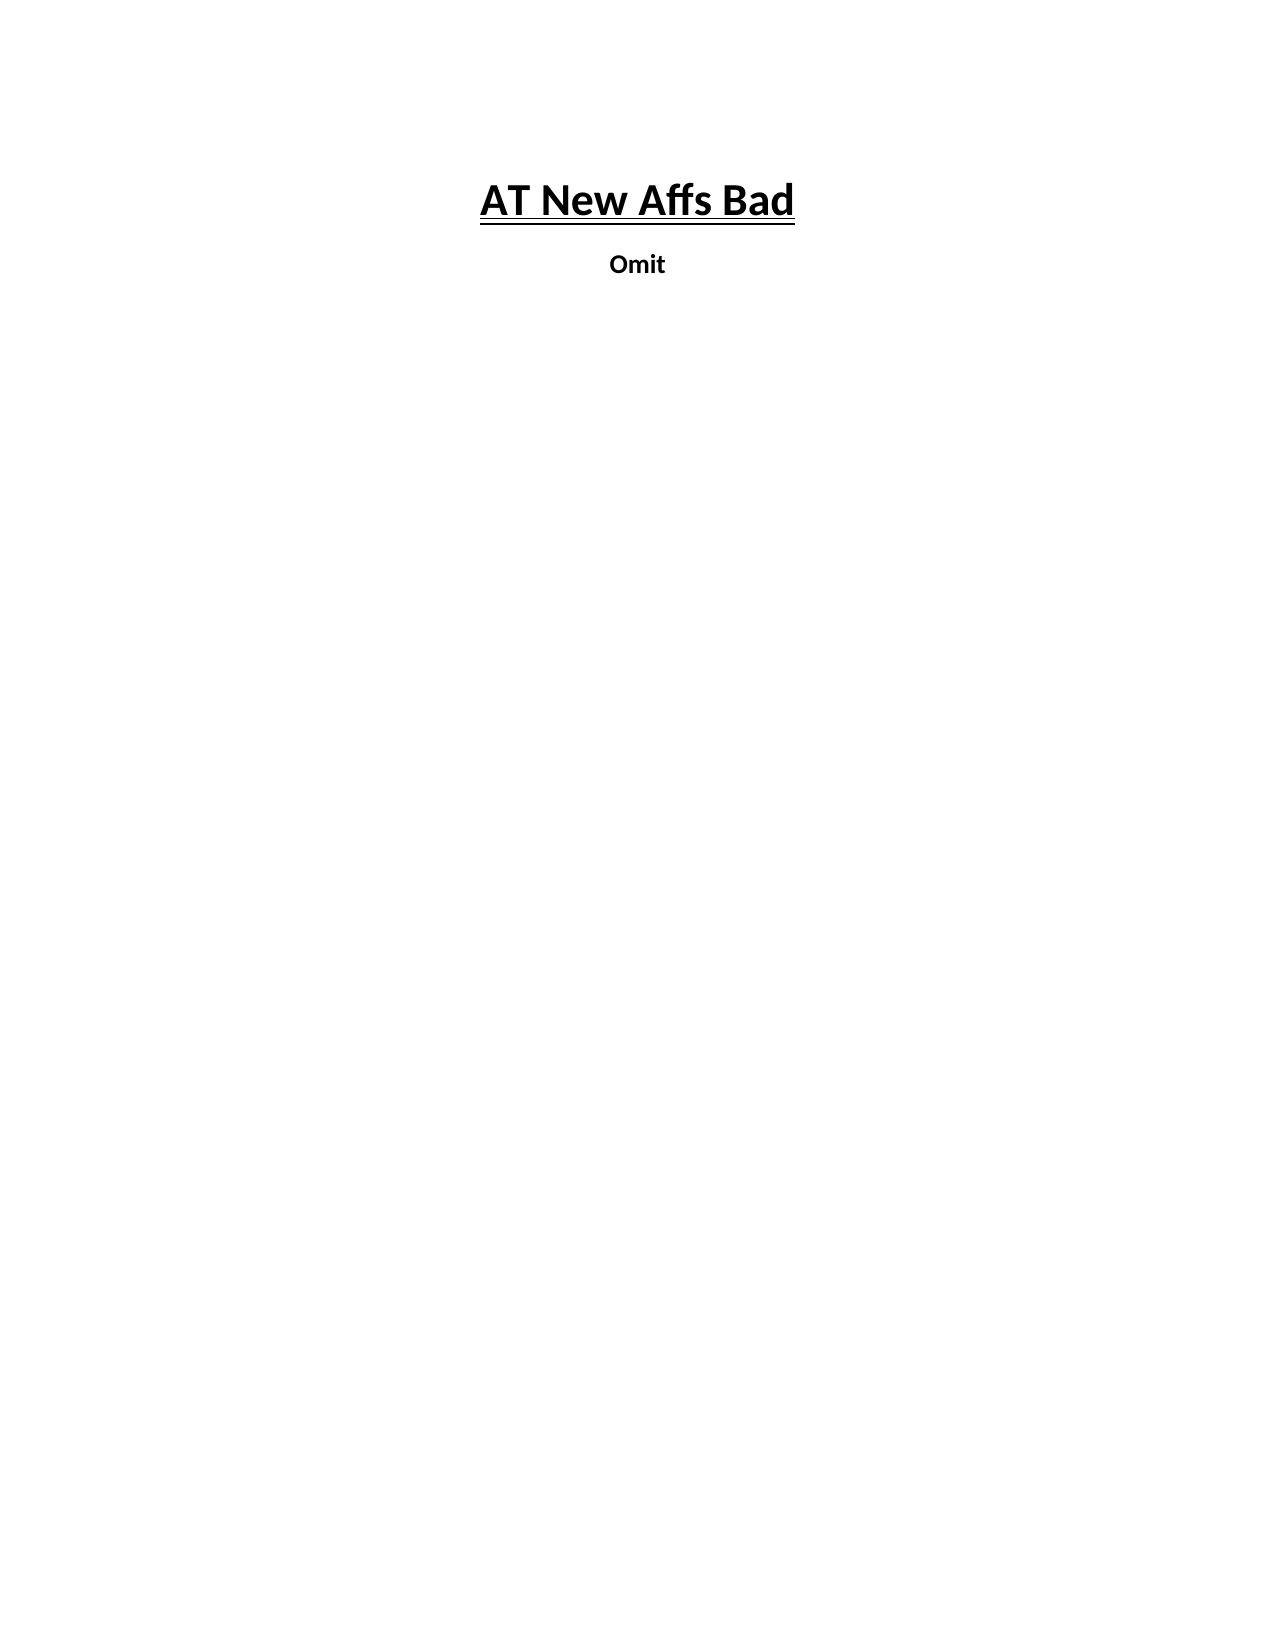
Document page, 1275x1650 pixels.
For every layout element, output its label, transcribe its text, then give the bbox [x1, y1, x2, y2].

subtitle AT New Affs Bad [187, 171, 1087, 227]
subtitle Omit [187, 248, 1087, 281]
